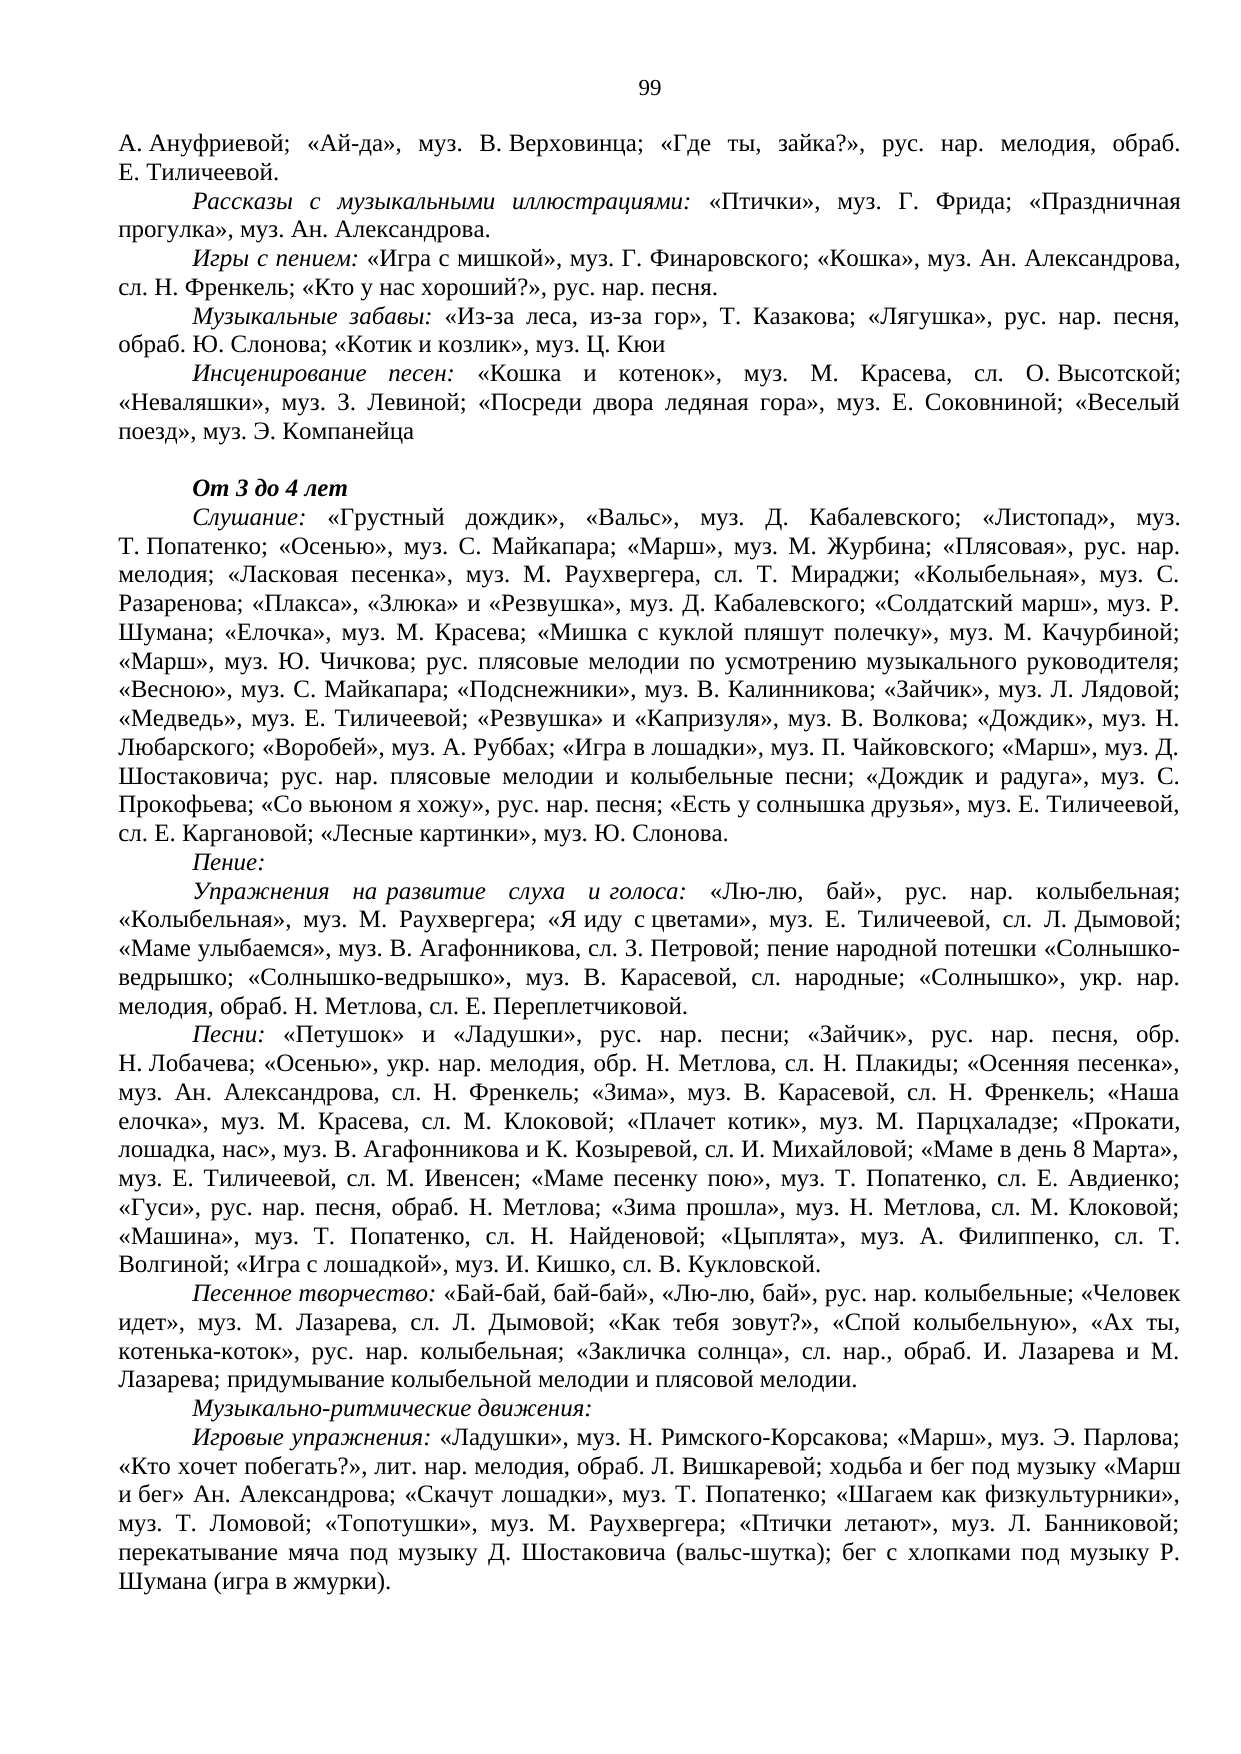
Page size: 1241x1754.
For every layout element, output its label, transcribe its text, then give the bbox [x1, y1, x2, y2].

text Упражнения на развитие слуха и голоса: «Лю-лю, бай», рус. нар. колыбельная; «Колыбельная», муз. М. Раухвергера; «Я иду с цветами», муз. Е. Тиличеевой, сл. Л. Дымовой; «Маме улыбаемся», муз. В. Агафонникова, сл. З. Петровой; пение народной потешки «Солнышко-ведрышко; «Солнышко-ведрышко», муз. В. Карасевой, сл. народные; «Солнышко», укр. нар. мелодия, обраб. Н. Метлова, сл. Е. Переплетчиковой. [118, 876, 1181, 1019]
text Пение: [118, 847, 1181, 876]
text Игровые упражнения: «Ладушки», муз. Н. Римского-Корсакова; «Марш», муз. Э. Парлова; «Кто хочет побегать?», лит. нар. мелодия, обраб. Л. Вишкаревой; ходьба и бег под музыку «Марш и бег» Ан. Александрова; «Скачут лошадки», муз. Т. Попатенко; «Шагаем как физкультурники», муз. Т. Ломовой; «Топотушки», муз. М. Раухвергера; «Птички летают», муз. Л. Банниковой; перекатывание мяча под музыку Д. Шостаковича (вальс-шутка); бег с хлопками под музыку Р. Шумана (игра в жмурки). [118, 1422, 1181, 1594]
text Песни: «Петушок» и «Ладушки», рус. нар. песни; «Зайчик», рус. нар. песня, обр. Н. Лобачева; «Осенью», укр. нар. мелодия, обр. Н. Метлова, сл. Н. Плакиды; «Осенняя песенка», муз. Ан. Александрова, сл. Н. Френкель; «Зима», муз. В. Карасевой, сл. Н. Френкель; «Наша елочка», муз. М. Красева, сл. М. Клоковой; «Плачет котик», муз. М. Парцхаладзе; «Прокати, лошадка, нас», муз. В. Агафонникова и К. Козыревой, сл. И. Михайловой; «Маме в день 8 Марта», муз. Е. Тиличеевой, сл. М. Ивенсен; «Маме песенку пою», муз. Т. Попатенко, сл. Е. Авдиенко; «Гуси», рус. нар. песня, обраб. Н. Метлова; «Зима прошла», муз. Н. Метлова, сл. М. Клоковой; «Машина», муз. Т. Попатенко, сл. Н. Найденовой; «Цыплята», муз. А. Филиппенко, сл. Т. Волгиной; «Игра с лошадкой», муз. И. Кишко, сл. В. Кукловской. [118, 1019, 1181, 1278]
text Игры с пением: «Игра с мишкой», муз. Г. Финаровского; «Кошка», муз. Ан. Александрова, сл. Н. Френкель; «Кто у нас хороший?», рус. нар. песня. [118, 243, 1181, 301]
text Рассказы с музыкальными иллюстрациями: «Птички», муз. Г. Фрида; «Праздничная прогулка», муз. Ан. Александрова. [118, 186, 1181, 243]
text Слушание: «Грустный дождик», «Вальс», муз. Д. Кабалевского; «Листопад», муз. Т. Попатенко; «Осенью», муз. С. Майкапара; «Марш», муз. М. Журбина; «Плясовая», рус. нар. мелодия; «Ласковая песенка», муз. М. Раухвергера, сл. Т. Мираджи; «Колыбельная», муз. С. Разаренова; «Плакса», «Злюка» и «Резвушка», муз. Д. Кабалевского; «Солдатский марш», муз. Р. Шумана; «Елочка», муз. М. Красева; «Мишка с куклой пляшут полечку», муз. М. Качурбиной; «Марш», муз. Ю. Чичкова; рус. плясовые мелодии по усмотрению музыкального руководителя; «Весною», муз. С. Майкапара; «Подснежники», муз. В. Калинникова; «Зайчик», муз. Л. Лядовой; «Медведь», муз. Е. Тиличеевой; «Резвушка» и «Капризуля», муз. В. Волкова; «Дождик», муз. Н. Любарского; «Воробей», муз. А. Руббах; «Игра в лошадки», муз. П. Чайковского; «Марш», муз. Д. Шостаковича; рус. нар. плясовые мелодии и колыбельные песни; «Дождик и радуга», муз. С. Прокофьева; «Со вьюном я хожу», рус. нар. песня; «Есть у солнышка друзья», муз. Е. Тиличеевой, сл. Е. Каргановой; «Лесные картинки», муз. Ю. Слонова. [118, 502, 1181, 847]
text Песенное творчество: «Бай-бай, бай-бай», «Лю-лю, бай», рус. нар. колыбельные; «Человек идет», муз. М. Лазарева, сл. Л. Дымовой; «Как тебя зовут?», «Cпой колыбельную», «Ах ты, котенька-коток», рус. нар. колыбельная; «Закличка солнца», сл. нар., обраб. И. Лазарева и М. Лазарева; придумывание колыбельной мелодии и плясовой мелодии. [118, 1278, 1181, 1393]
text Музыкально-ритмические движения: [118, 1393, 1181, 1422]
text Музыкальные забавы: «Из-за леса, из-за гор», Т. Казакова; «Лягушка», рус. нар. песня, обраб. Ю. Слонова; «Котик и козлик», муз. Ц. Кюи [118, 301, 1181, 358]
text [118, 128, 1181, 186]
text От 3 до 4 лет [118, 473, 1181, 502]
text Инсценирование песен: «Кошка и котенок», муз. М. Красева, сл. О. Высотской; «Неваляшки», муз. З. Левиной; «Посреди двора ледяная гора», муз. Е. Соковниной; «Веселый поезд», муз. Э. Компанейца [118, 358, 1181, 444]
